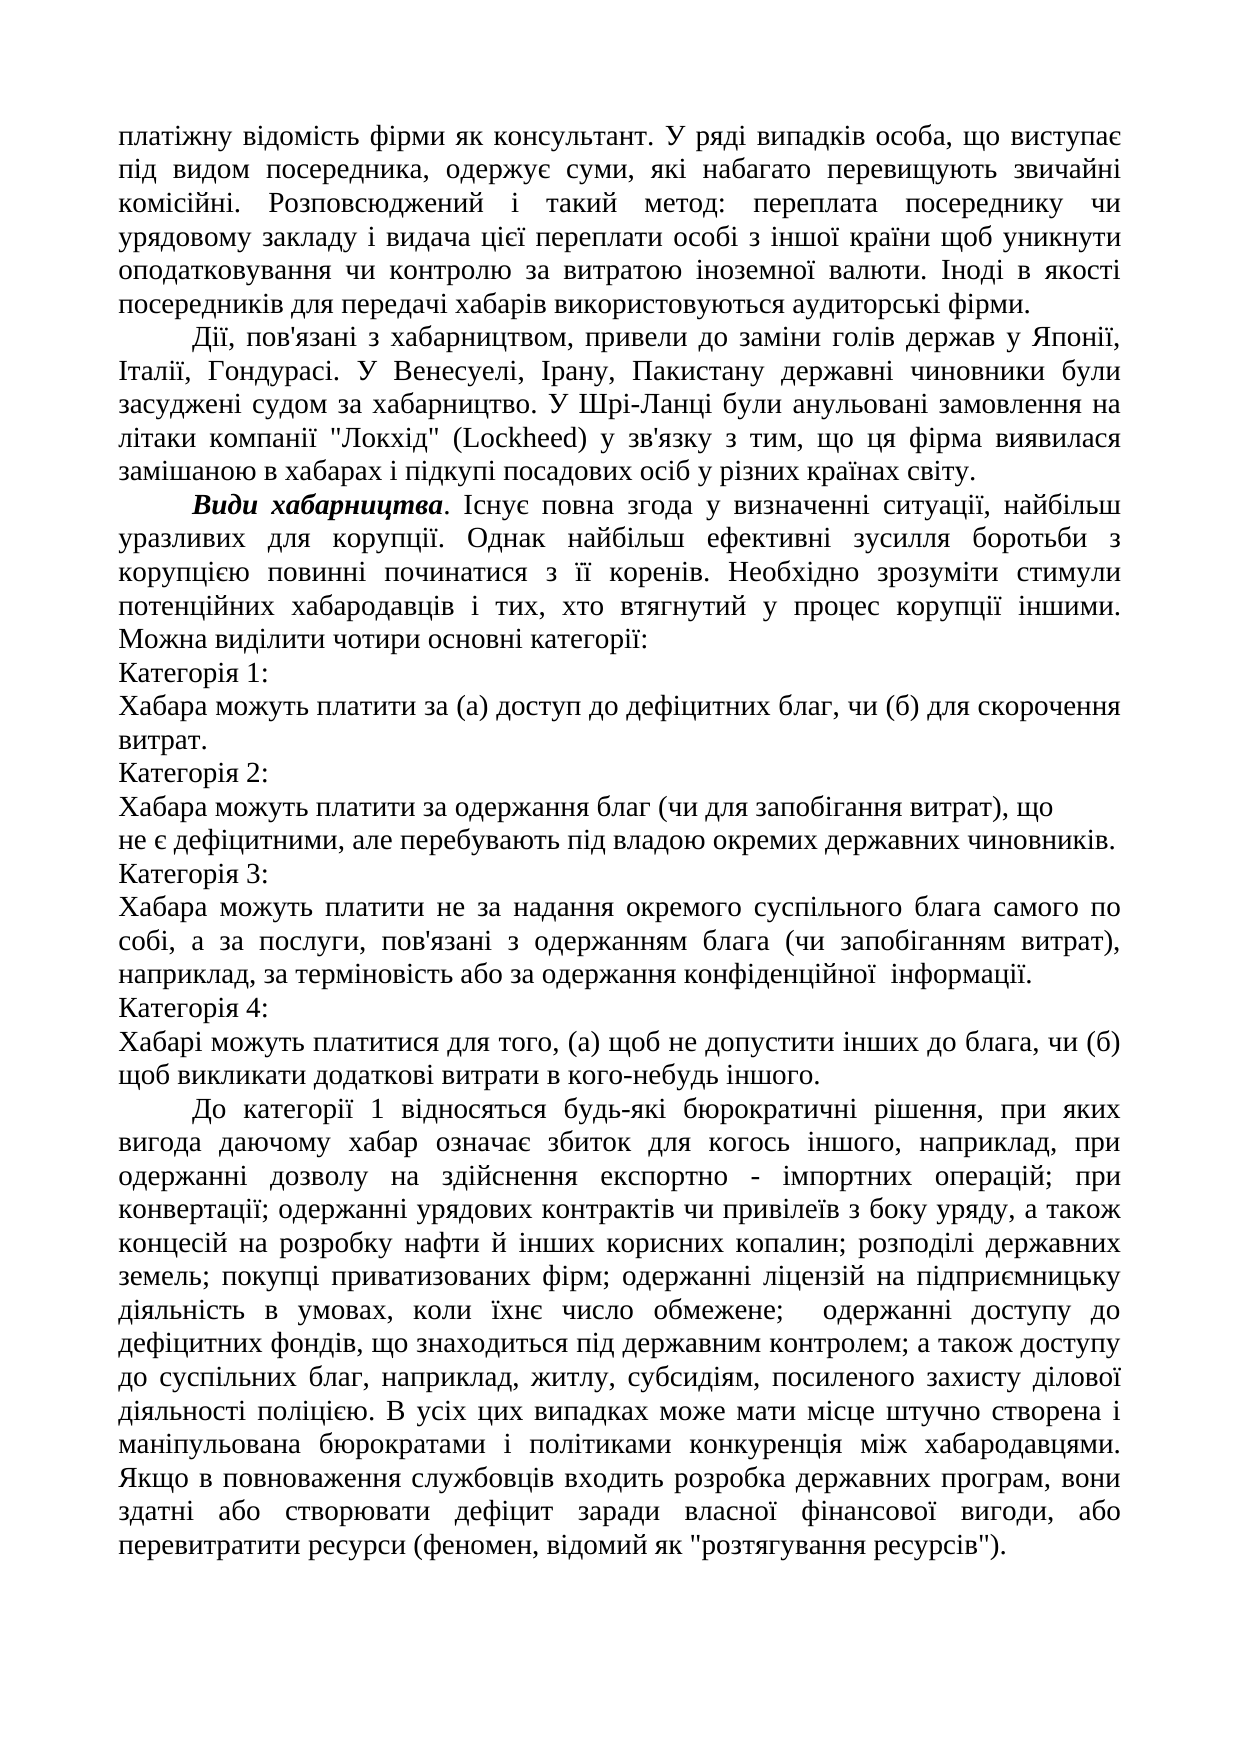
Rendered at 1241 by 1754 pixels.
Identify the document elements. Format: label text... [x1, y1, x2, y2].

text Дії, пов'язані з хабарництвом, привели до заміни голів держав у Японії, Італії, Гондурасі. У Венесуелі, Ірану, Пакистану державні чиновники були засуджені судом за хабарництво. У Шрі-Ланці були анульовані замовлення на літаки компанії "Локхід" (Lockheed) у зв'язку з тим, що ця фірма виявилася замішаною в хабарах і підкупі посадових осіб у різних країнах світу. [118, 319, 1122, 487]
text Хабара можуть платити за (а) доступ до дефіцитних благ, чи (б) для скорочення витрат. [118, 688, 1122, 755]
text Види хабарництва. Існує повна згода у визначенні ситуації, найбільш уразливих для корупції. Однак найбільш ефективні зусилля боротьби з корупцією повинні починатися з її коренів. Необхідно зрозуміти стимули потенційних хабародавців і тих, хто втягнутий у процес корупції іншими. Можна виділити чотири основні категорії: [118, 487, 1122, 655]
text Хабарі можуть платитися для того, (а) щоб не допустити інших до блага, чи (б) щоб викликати додаткові витрати в кого-небудь іншого. [118, 1024, 1122, 1091]
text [118, 118, 1122, 319]
text Категорія 2: [118, 755, 1122, 789]
text Категорія 4: [118, 990, 1122, 1024]
text не є дефіцитними, але перебувають під владою окремих державних чиновників. [118, 822, 1122, 856]
text Хабара можуть платити за одержання благ (чи для запобігання витрат), що [118, 789, 1122, 822]
text До категорії 1 відносяться будь-які бюрократичні рішення, при яких вигода даючому хабар означає збиток для когось іншого, наприклад, при одержанні дозволу на здійснення експортно - імпортних операцій; при конвертації; одержанні урядових контрактів чи привілеїв з боку уряду, а також концесій на розробку нафти й інших корисних копалин; розподілі державних земель; покупці приватизованих фірм; одержанні ліцензій на підприємницьку діяльність в умовах, коли їхнє число обмежене; одержанні доступу до дефіцитних фондів, що знаходиться під державним контролем; а також доступу до суспільних благ, наприклад, житлу, субсидіям, посиленого захисту ділової діяльності поліцією. В усіх цих випадках може мати місце штучно створена і маніпульована бюрократами і політиками конкуренція між хабародавцями. Якщо в повноваження службовців входить розробка державних програм, вони здатні або створювати дефіцит заради власної фінансової вигоди, або перевитратити ресурси (феномен, відомий як "розтягування ресурсів"). [118, 1091, 1122, 1560]
text Категорія 3: [118, 856, 1122, 889]
text Хабара можуть платити не за надання окремого суспільного блага самого по собі, а за послуги, пов'язані з одержанням блага (чи запобіганням витрат), наприклад, за терміновість або за одержання конфіденційної інформації. [118, 889, 1122, 990]
text Категорія 1: [118, 655, 1122, 688]
